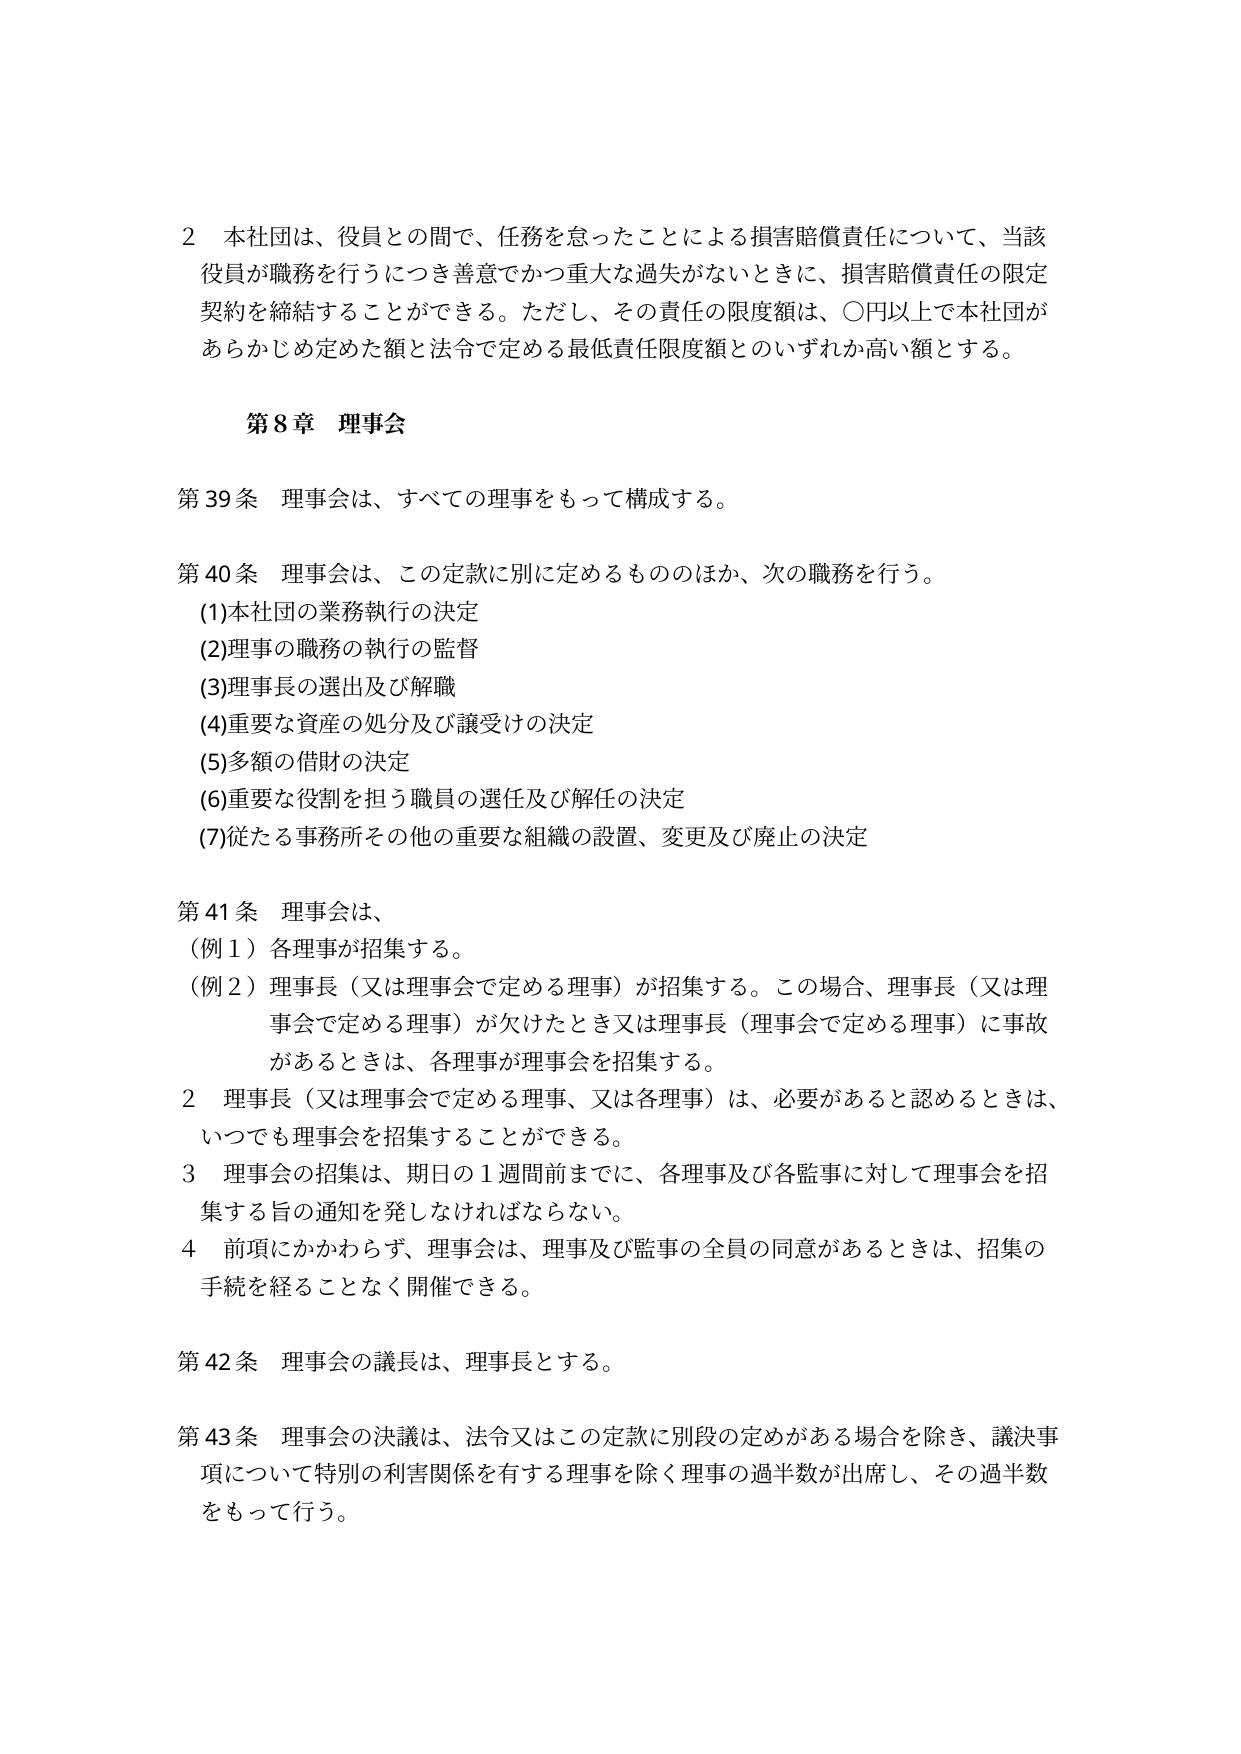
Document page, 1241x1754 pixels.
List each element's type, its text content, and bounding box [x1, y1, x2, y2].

text (1)本社団の業務執行の決定 [177, 592, 1063, 629]
text (3)理事長の選出及び解職 [177, 667, 1063, 704]
text ４ 前項にかかわらず、理事会は、理事及び監事の全員の同意があるときは、招集の手続を経ることなく開催できる。 [177, 1229, 1063, 1304]
text (7)従たる事務所その他の重要な組織の設置、変更及び廃止の決定 [199, 817, 1063, 854]
text 第39条 理事会は、すべての理事をもって構成する。 [177, 479, 1063, 517]
text ２ 本社団は、役員との間で、任務を怠ったことによる損害賠償責任について、当該役員が職務を行うにつき善意でかつ重大な過失がないときに、損害賠償責任の限定契約を締結することができる。ただし、その責任の限度額は、○円以上で本社団があらかじめ定めた額と法令で定める最低責任限度額とのいずれか高い額とする。 [177, 217, 1063, 367]
text ３ 理事会の招集は、期日の１週間前までに、各理事及び各監事に対して理事会を招集する旨の通知を発しなければならない。 [177, 1154, 1063, 1229]
text 第41条 理事会は、 [177, 892, 1063, 929]
text (6)重要な役割を担う職員の選任及び解任の決定 [177, 779, 1063, 817]
text 第42条 理事会の議長は、理事長とする。 [177, 1342, 1063, 1379]
text （例１）各理事が招集する。 [177, 929, 1063, 967]
text (4)重要な資産の処分及び譲受けの決定 [177, 704, 1063, 742]
text 第43条 理事会の決議は、法令又はこの定款に別段の定めがある場合を除き、議決事項について特別の利害関係を有する理事を除く理事の過半数が出席し、その過半数をもって行う。 [177, 1417, 1063, 1529]
text (2)理事の職務の執行の監督 [177, 629, 1063, 667]
text ２ 理事長（又は理事会で定める理事、又は各理事）は、必要があると認めるときは、いつでも理事会を招集することができる。 [177, 1079, 1063, 1154]
text 第40条 理事会は、この定款に別に定めるもののほか、次の職務を行う。 [177, 554, 1063, 592]
text (5)多額の借財の決定 [177, 742, 1063, 779]
text （例２）理事長（又は理事会で定める理事）が招集する。この場合、理事長（又は理事会で定める理事）が欠けたとき又は理事長（理事会で定める理事）に事故があるときは、各理事が理事会を招集する。 [177, 967, 1063, 1079]
text 第８章 理事会 [177, 404, 1063, 442]
